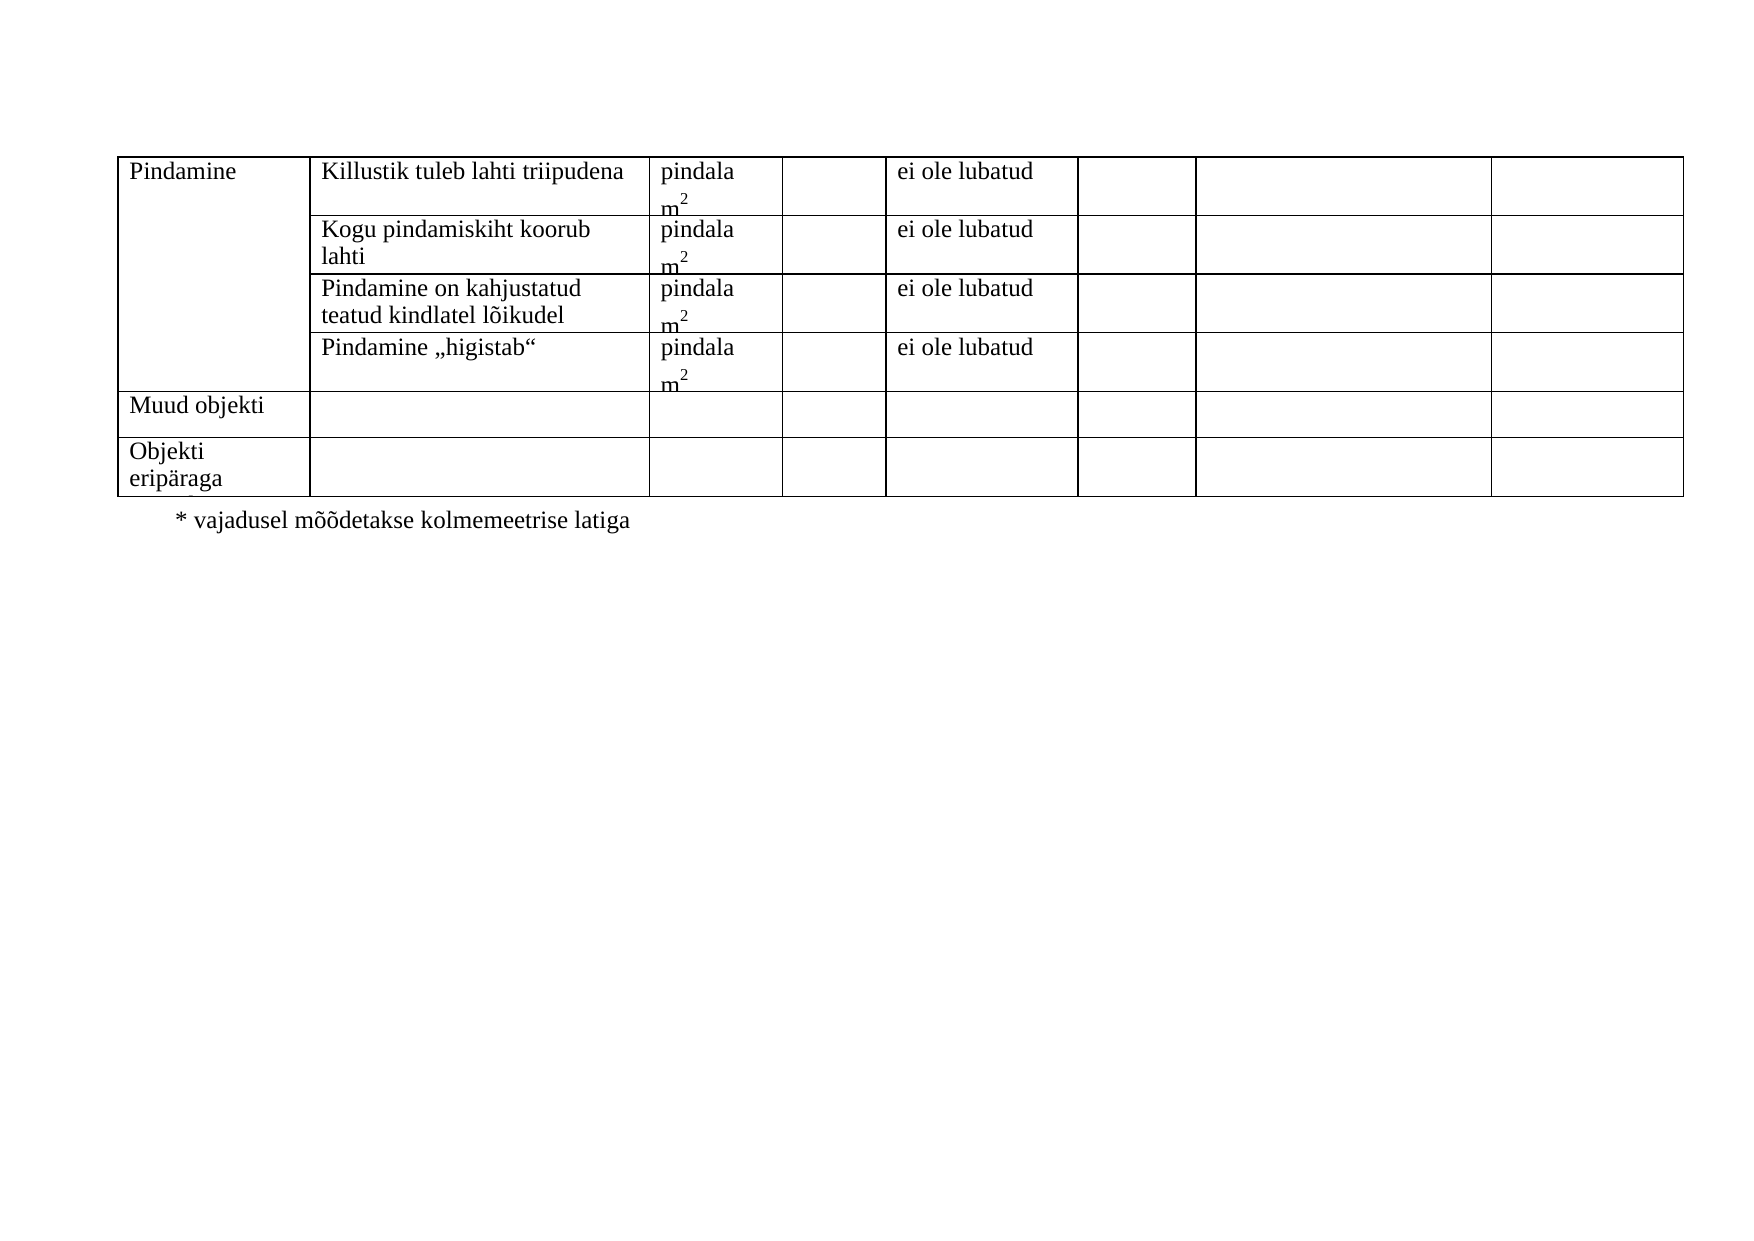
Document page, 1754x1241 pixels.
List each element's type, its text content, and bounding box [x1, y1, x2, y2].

table_cell [887, 438, 1077, 496]
table_cell [783, 216, 885, 273]
table_cell [1197, 216, 1491, 273]
table_cell [1079, 333, 1195, 391]
table_header [1079, 158, 1195, 215]
table_cell [650, 392, 782, 437]
table_cell [1492, 438, 1683, 496]
table_cell Pindamine „higistab“ [311, 333, 649, 391]
text * vajadusel mõõdetakse kolmemeetrise latiga [175, 506, 1606, 533]
table_cell [1197, 392, 1491, 437]
table_header pindala m2 [650, 158, 782, 215]
table_cell [1492, 392, 1683, 437]
table_cell [887, 392, 1077, 437]
table_cell [311, 392, 649, 437]
table_cell Pindamine on kahjustatud teatud kindlatel lõikudel [311, 275, 649, 332]
table_cell Objekti eripäraga seotud [119, 438, 309, 496]
table_cell Kogu pindamiskiht koorub lahti [311, 216, 649, 273]
table_cell [1197, 333, 1491, 391]
table_header [783, 158, 885, 215]
table_cell [1197, 275, 1491, 332]
table_cell [783, 275, 885, 332]
table_cell [1079, 216, 1195, 273]
table_cell [1079, 275, 1195, 332]
table_cell pindala m2 [650, 275, 782, 332]
table_cell Muud objekti [119, 392, 309, 437]
table_cell pindala m2 [650, 216, 782, 273]
table_cell ei ole lubatud [887, 275, 1077, 332]
table_header [1492, 158, 1683, 215]
table_cell ei ole lubatud [887, 333, 1077, 391]
table_cell [650, 438, 782, 496]
table_cell [783, 333, 885, 391]
table_cell [1079, 392, 1195, 437]
table_header [1197, 158, 1491, 215]
table_cell [1492, 333, 1683, 391]
table_cell [311, 438, 649, 496]
table_cell ei ole lubatud [887, 216, 1077, 273]
table_cell [1197, 438, 1491, 496]
table_header Pindamine [119, 158, 309, 391]
table_header ei ole lubatud [887, 158, 1077, 215]
table_cell [1492, 216, 1683, 273]
table_header Killustik tuleb lahti triipudena [311, 158, 649, 215]
table_cell [1492, 275, 1683, 332]
table_cell [783, 438, 885, 496]
table_cell pindala m2 [650, 333, 782, 391]
table_cell [1079, 438, 1195, 496]
table_cell [783, 392, 885, 437]
